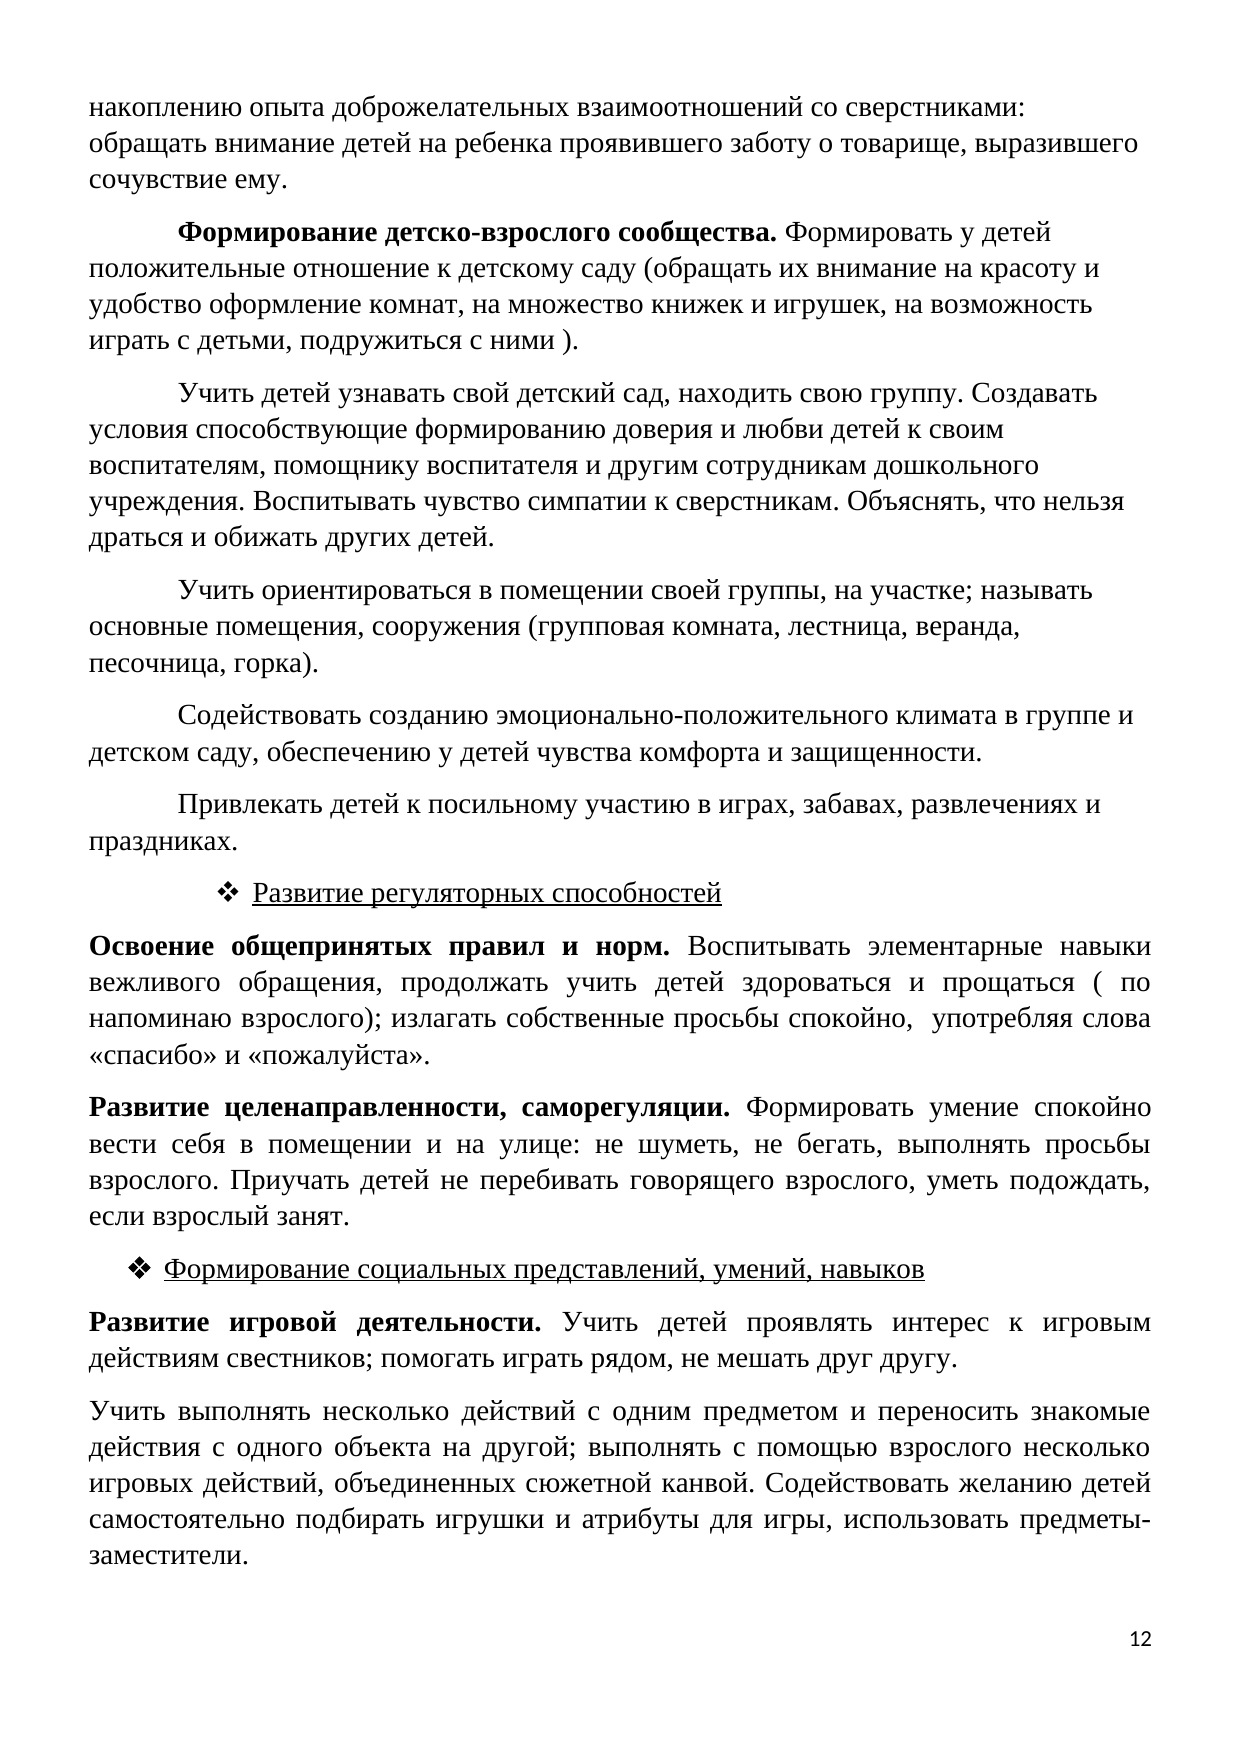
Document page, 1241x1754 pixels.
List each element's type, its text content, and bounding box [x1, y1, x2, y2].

text Учить выполнять несколько действий с одним предметом и переносить знакомые действия с одного объекта на другой; выполнять с помощью взрослого несколько игровых действий, объединенных сюжетной канвой. Содействовать желанию детей самостоятельно подбирать игрушки и атрибуты для игры, использовать предметы-заместители. [89, 1393, 1152, 1571]
text Привлекать детей к посильному участию в играх, забавах, развлечениях и праздниках. [89, 786, 1152, 856]
text Учить ориентироваться в помещении своей группы, на участке; называть основные помещения, сооружения (групповая комната, лестница, веранда, песочница, горка). [89, 572, 1152, 678]
text Развитие игровой деятельности. Учить детей проявлять интерес к игровым действиям свестников; помогать играть рядом, не мешать друг другу. [89, 1304, 1152, 1373]
list Развитие регуляторных способностей [215, 875, 1152, 909]
text Содействовать созданию эмоционально-положительного климата в группе и детском саду, обеспечению у детей чувства комфорта и защищенности. [89, 697, 1152, 767]
list Формирование социальных представлений, умений, навыков [126, 1251, 1152, 1284]
text Учить детей узнавать свой детский сад, находить свою группу. Создавать условия способствующие формированию доверия и любви детей к своим воспитателям, помощнику воспитателя и другим сотрудникам дошкольного учреждения. Воспитывать чувство симпатии к сверстникам. Объяснять, что нельзя драться и обижать других детей. [89, 375, 1152, 553]
text Освоение общепринятых правил и норм. Воспитывать элементарные навыки вежливого обращения, продолжать учить детей здороваться и прощаться ( по напоминаю взрослого); излагать собственные просьбы спокойно, употребляя слова «спасибо» и «пожалуйста». [89, 928, 1152, 1070]
text Формирование детско-взрослого сообщества. Формировать у детей положительные отношение к детскому саду (обращать их внимание на красоту и удобство оформление комнат, на множество книжек и игрушек, на возможность играть с детьми, подружиться с ними ). [89, 214, 1152, 356]
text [89, 89, 1152, 194]
text Развитие целенаправленности, саморегуляции. Формировать умение спокойно вести себя в помещении и на улице: не шуметь, не бегать, выполнять просьбы взрослого. Приучать детей не перебивать говорящего взрослого, уметь подождать, если взрослый занят. [89, 1089, 1152, 1232]
